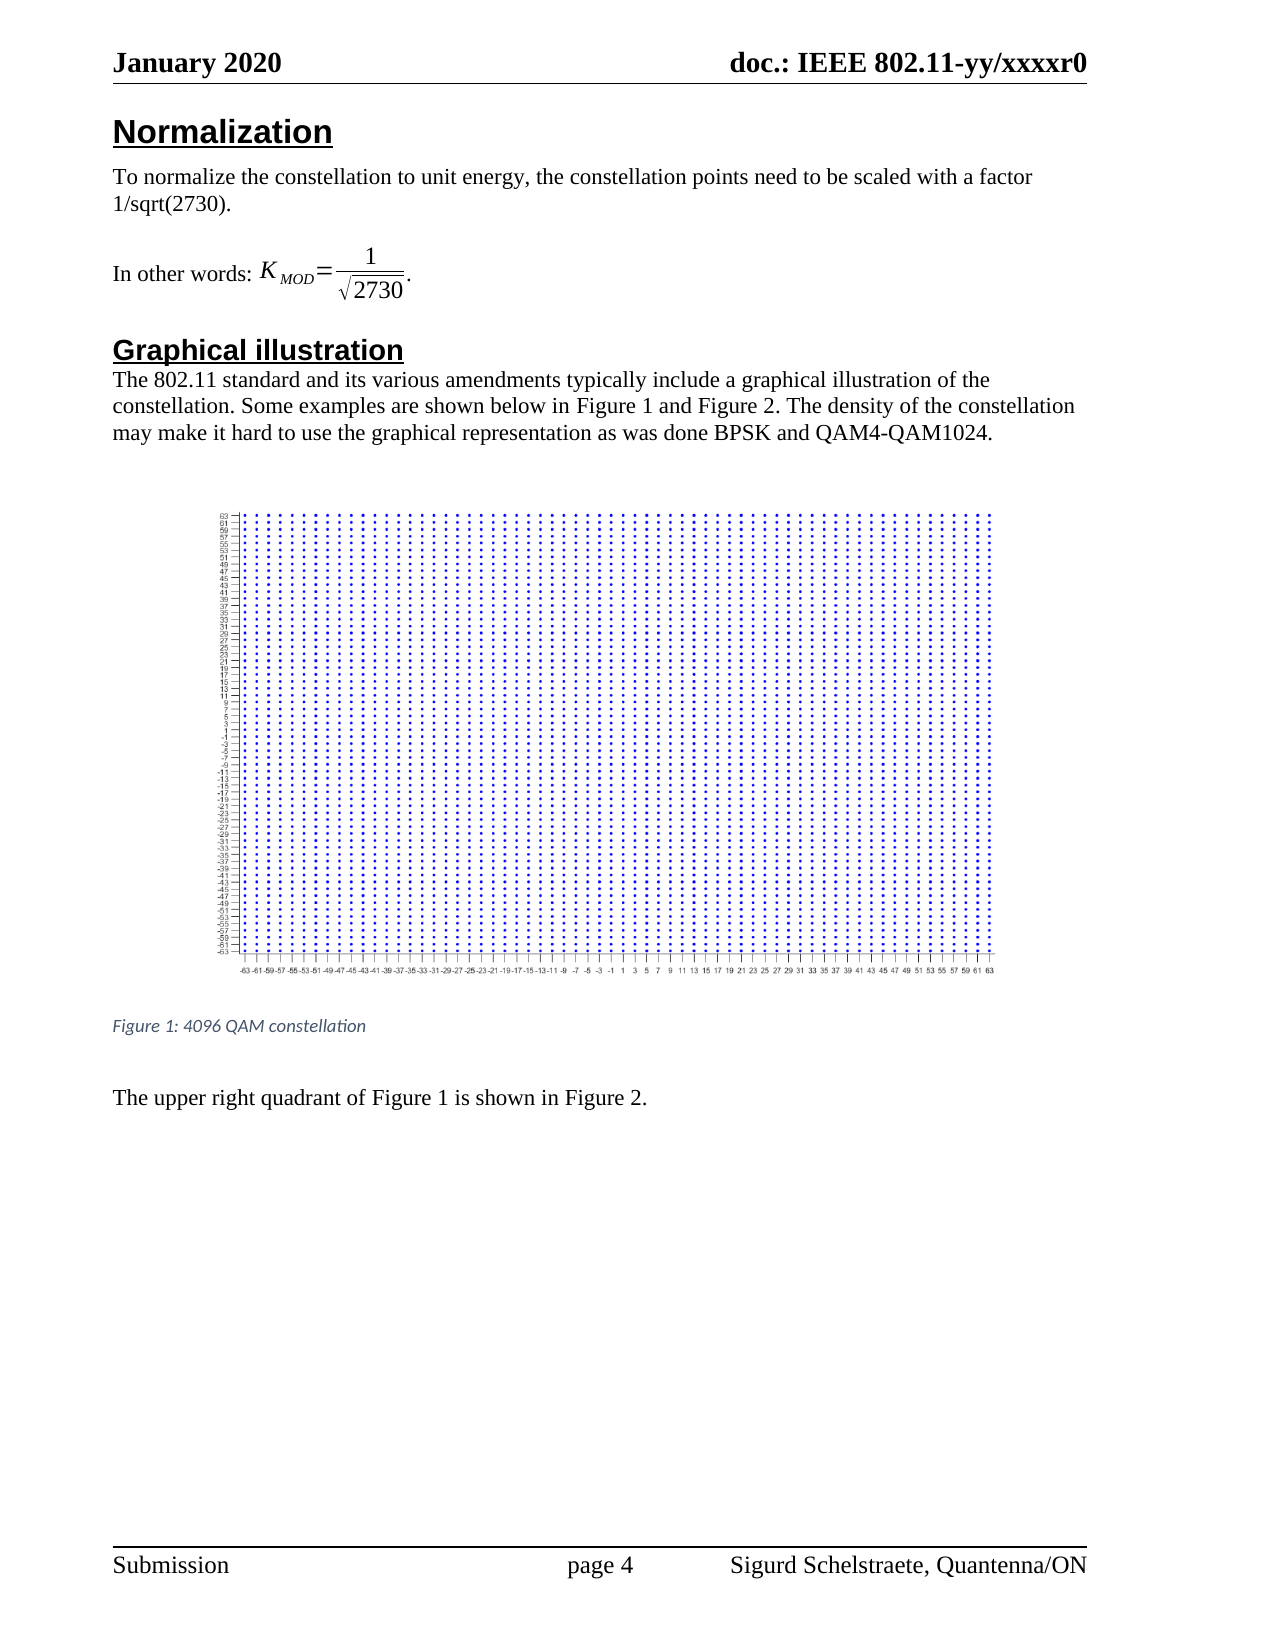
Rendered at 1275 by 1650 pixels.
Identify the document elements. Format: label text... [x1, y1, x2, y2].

text Figure 1: 4096 QAM constellation [112, 1014, 1087, 1037]
text To normalize the constellation to unit energy, the constellation points need to be scaled with a factor 1/sqrt(2730). [112, 163, 1087, 216]
text In other words: . [112, 242, 1087, 303]
text The upper right quadrant of Figure 1 is shown in Figure 2. [112, 1084, 1087, 1110]
picture [112, 471, 1088, 1014]
subtitle Graphical illustration [112, 333, 1087, 366]
subtitle Normalization [112, 112, 1087, 151]
text The 802.11 standard and its various amendments typically include a graphical illustration of the constellation. Some examples are shown below in Figure 1 and Figure 2. The density of the constellation may make it hard to use the graphical representation as was done BPSK and QAM4-QAM1024. [112, 366, 1087, 445]
